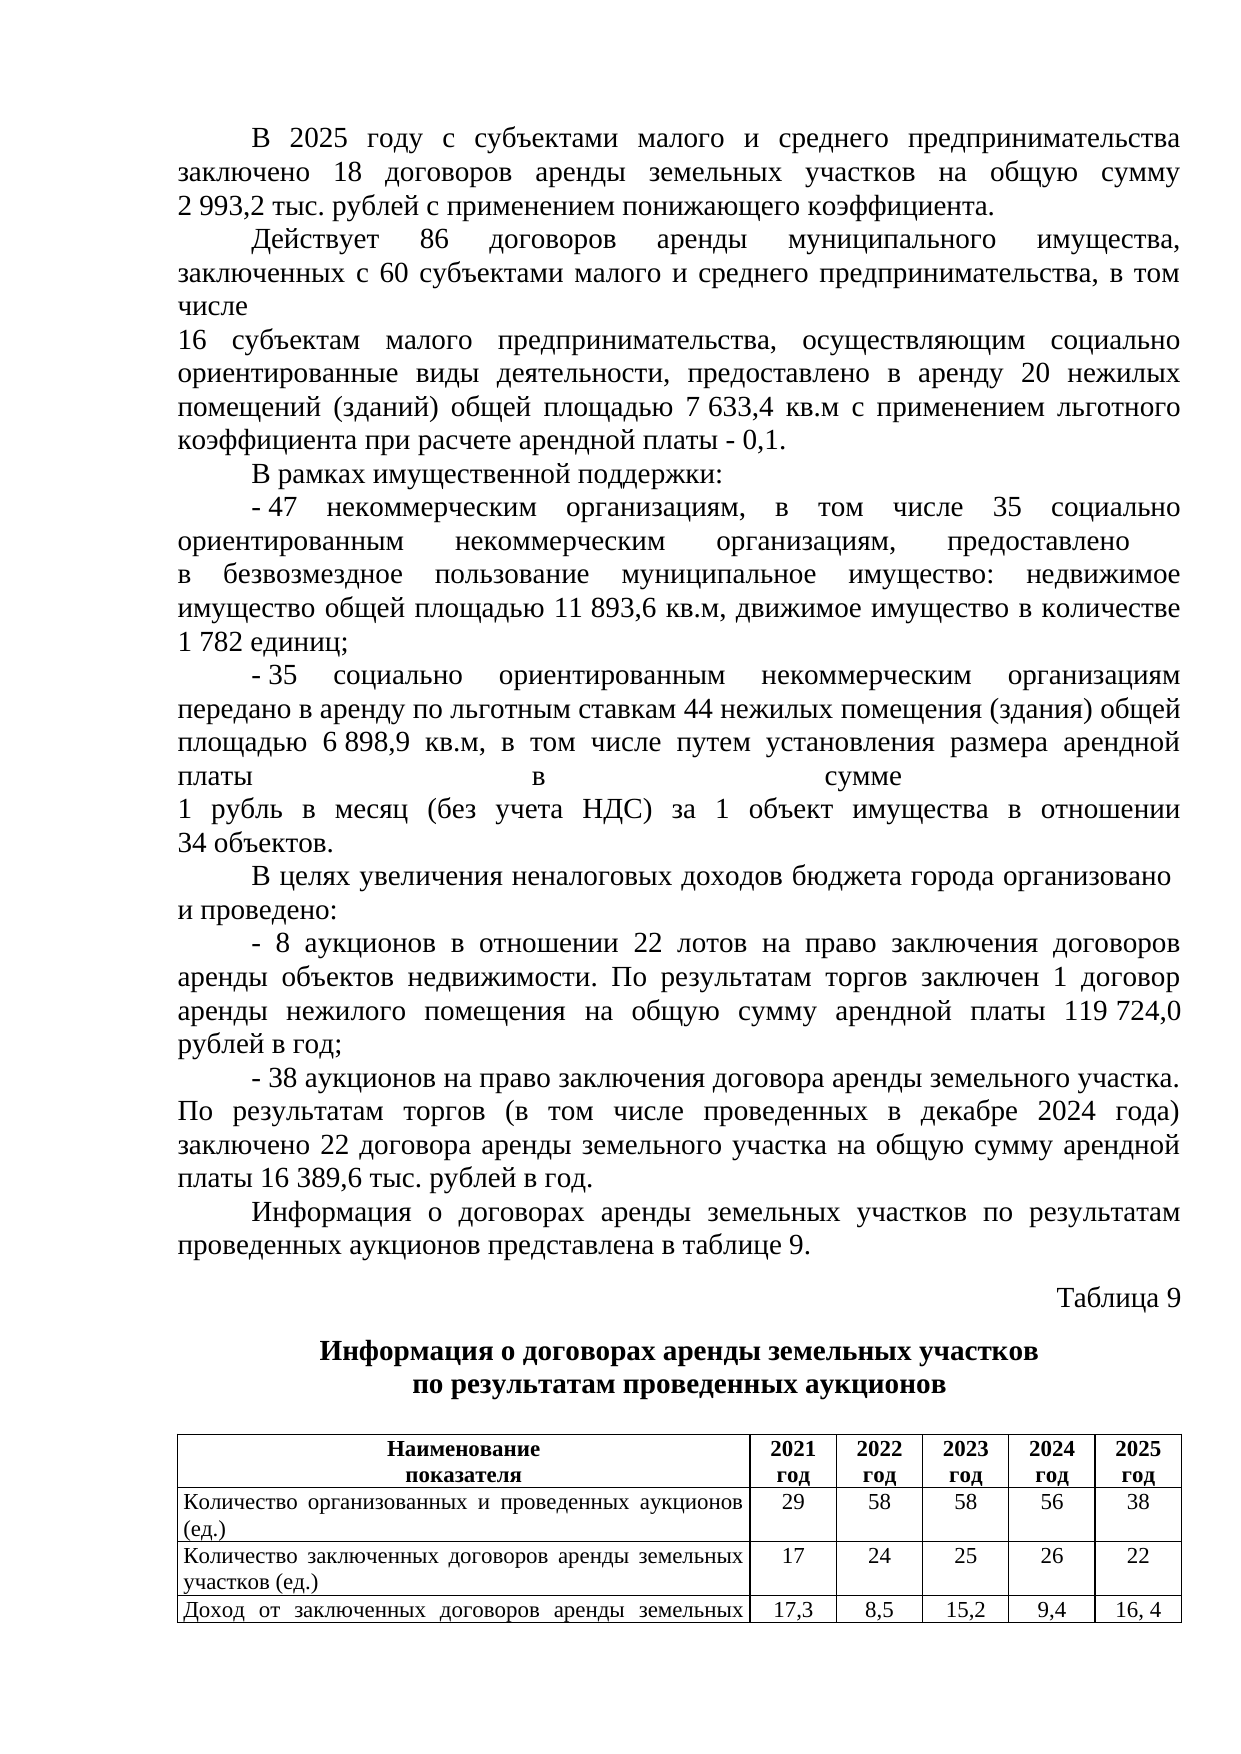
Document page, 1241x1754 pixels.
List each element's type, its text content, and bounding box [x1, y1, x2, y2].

table_header Наименование показателя [178, 1435, 749, 1487]
table_cell 58 [923, 1488, 1008, 1541]
table_header 2025 год [1096, 1435, 1181, 1487]
table_cell 29 [751, 1488, 836, 1541]
text - 35 социально ориентированным некоммерческим организациям передано в аренду по льготным ставкам 44 нежилых помещения (здания) общей площадью 6 898,9 кв.м, в том числе путем установления размера арендной платы в сумме 1 рубль в месяц (без учета НДС) за 1 объект имущества в отношении 34 объектов. [177, 657, 1181, 858]
text Действует 86 договоров аренды муниципального имущества, заключенных с 60 субъектами малого и среднего предпринимательства, в том числе 16 субъектам малого предпринимательства, осуществляющим социально ориентированные виды деятельности, предоставлено в аренду 20 нежилых помещений (зданий) общей площадью 7 633,4 кв.м с применением льготного коэффициента при расчете арендной платы - 0,1. [177, 221, 1181, 456]
table_cell 9,4 [1009, 1596, 1094, 1622]
text Таблица 9 [177, 1280, 1181, 1314]
text Информация о договорах аренды земельных участков по результатам проведенных аукционов представлена в таблице 9. [177, 1194, 1181, 1261]
table_cell 25 [923, 1542, 1008, 1595]
text Информация о договорах аренды земельных участков [177, 1333, 1181, 1366]
table_cell 38 [1096, 1488, 1181, 1541]
text по результатам проведенных аукционов [177, 1366, 1181, 1400]
text - 8 аукционов в отношении 22 лотов на право заключения договоров аренды объектов недвижимости. По результатам торгов заключен 1 договор аренды нежилого помещения на общую сумму арендной платы 119 724,0 рублей в год; [177, 926, 1181, 1060]
table_cell 24 [837, 1542, 922, 1595]
text - 47 некоммерческим организациям, в том числе 35 социально ориентированным некоммерческим организациям, предоставлено в безвозмездное пользование муниципальное имущество: недвижимое имущество общей площадью 11 893,6 кв.м, движимое имущество в количестве 1 782 единиц; [177, 489, 1181, 657]
table_cell Количество заключенных договоров аренды земельных участков (ед.) [178, 1542, 749, 1595]
table_cell 56 [1009, 1488, 1094, 1541]
text В 2025 году с субъектами малого и среднего предпринимательства заключено 18 договоров аренды земельных участков на общую сумму 2 993,2 тыс. рублей с применением понижающего коэффициента. [177, 121, 1181, 221]
table_cell 17,3 [751, 1596, 836, 1622]
table_cell 17 [751, 1542, 836, 1595]
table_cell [178, 1596, 749, 1622]
table_cell 26 [1009, 1542, 1094, 1595]
table_cell 58 [837, 1488, 922, 1541]
table_cell 15,2 [923, 1596, 1008, 1622]
table_cell 16, 4 [1096, 1596, 1181, 1622]
table_header 2023 год [923, 1435, 1008, 1487]
table_cell Количество организованных и проведенных аукционов (ед.) [178, 1488, 749, 1541]
text - 38 аукционов на право заключения договора аренды земельного участка. По результатам торгов (в том числе проведенных в декабре 2024 года) заключено 22 договора аренды земельного участка на общую сумму арендной платы 16 389,6 тыс. рублей в год. [177, 1060, 1181, 1194]
table_cell 22 [1096, 1542, 1181, 1595]
table_cell 8,5 [837, 1596, 922, 1622]
text В рамках имущественной поддержки: [177, 456, 1181, 489]
table_header 2021 год [751, 1435, 836, 1487]
table_header 2024 год [1009, 1435, 1094, 1487]
text В целях увеличения неналоговых доходов бюджета города организовано и проведено: [177, 858, 1181, 926]
table_header 2022 год [837, 1435, 922, 1487]
